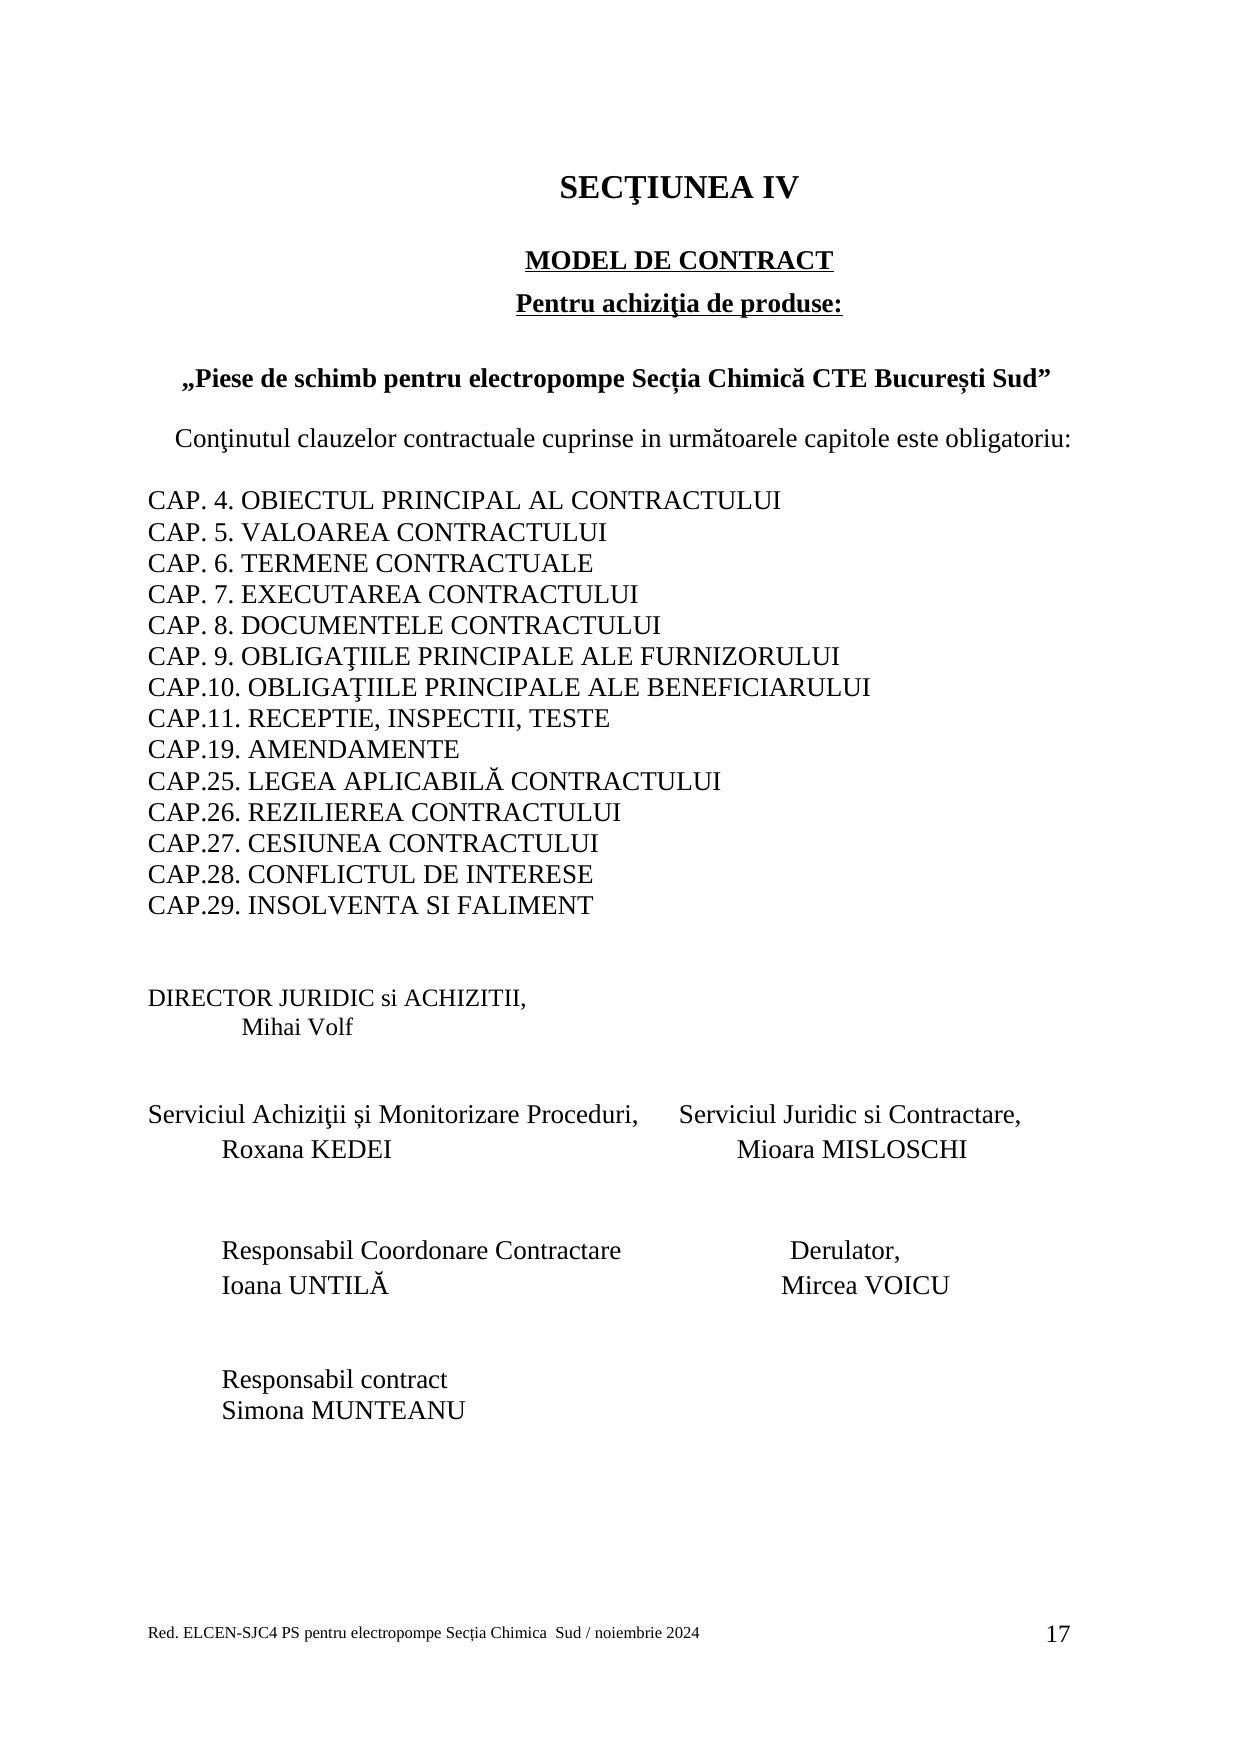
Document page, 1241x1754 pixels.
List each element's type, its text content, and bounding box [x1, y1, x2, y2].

text CAP.29. INSOLVENTA SI FALIMENT [148, 889, 1211, 921]
text Responsabil Coordonare Contractare Derulator, [148, 1234, 1211, 1265]
text CAP.26. REZILIEREA CONTRACTULUI [148, 796, 1211, 827]
text CAP.10. OBLIGAŢIILE PRINCIPALE ALE BENEFICIARULUI [148, 671, 1211, 702]
text CAP.11. RECEPTIE, INSPECTII, TESTE [148, 702, 1211, 734]
text Simona MUNTEANU [148, 1394, 1211, 1425]
text Conţinutul clauzelor contractuale cuprinse in următoarele capitole este obligatoriu: [148, 422, 1211, 453]
text CAP. 4. OBIECTUL PRINCIPAL AL CONTRACTULUI [148, 484, 1211, 516]
text CAP. 7. EXECUTAREA CONTRACTULUI [148, 578, 1211, 609]
text CAP. 5. VALOAREA CONTRACTULUI [148, 516, 1211, 547]
text Responsabil contract [148, 1363, 1211, 1394]
subtitle Pentru achiziţia de produse: [148, 287, 1211, 319]
text Ioana UNTILĂ Mircea VOICU [148, 1269, 1211, 1301]
text Serviciul Achiziţii și Monitorizare Proceduri, Serviciul Juridic si Contractare, [148, 1098, 1211, 1129]
text DIRECTOR JURIDIC si ACHIZITII, [148, 983, 1211, 1012]
text CAP.25. LEGEA APLICABILĂ CONTRACTULUI [148, 765, 1211, 796]
text CAP. 9. OBLIGAŢIILE PRINCIPALE ALE FURNIZORULUI [148, 640, 1211, 671]
subtitle MODEL DE CONTRACT [148, 244, 1211, 275]
text Roxana KEDEI Mioara MISLOSCHI [148, 1133, 1211, 1165]
text Mihai Volf [241, 1012, 1211, 1040]
text „Piese de schimb pentru electropompe Secția Chimică CTE București Sud” [148, 362, 1211, 393]
text SECŢIUNEA IV [148, 167, 1211, 206]
text CAP. 6. TERMENE CONTRACTUALE [148, 547, 1211, 578]
text CAP.28. CONFLICTUL DE INTERESE [148, 858, 1211, 889]
text CAP.19. AMENDAMENTE [148, 734, 1211, 765]
text CAP.27. CESIUNEA CONTRACTULUI [148, 827, 1211, 858]
text CAP. 8. DOCUMENTELE CONTRACTULUI [148, 609, 1211, 640]
